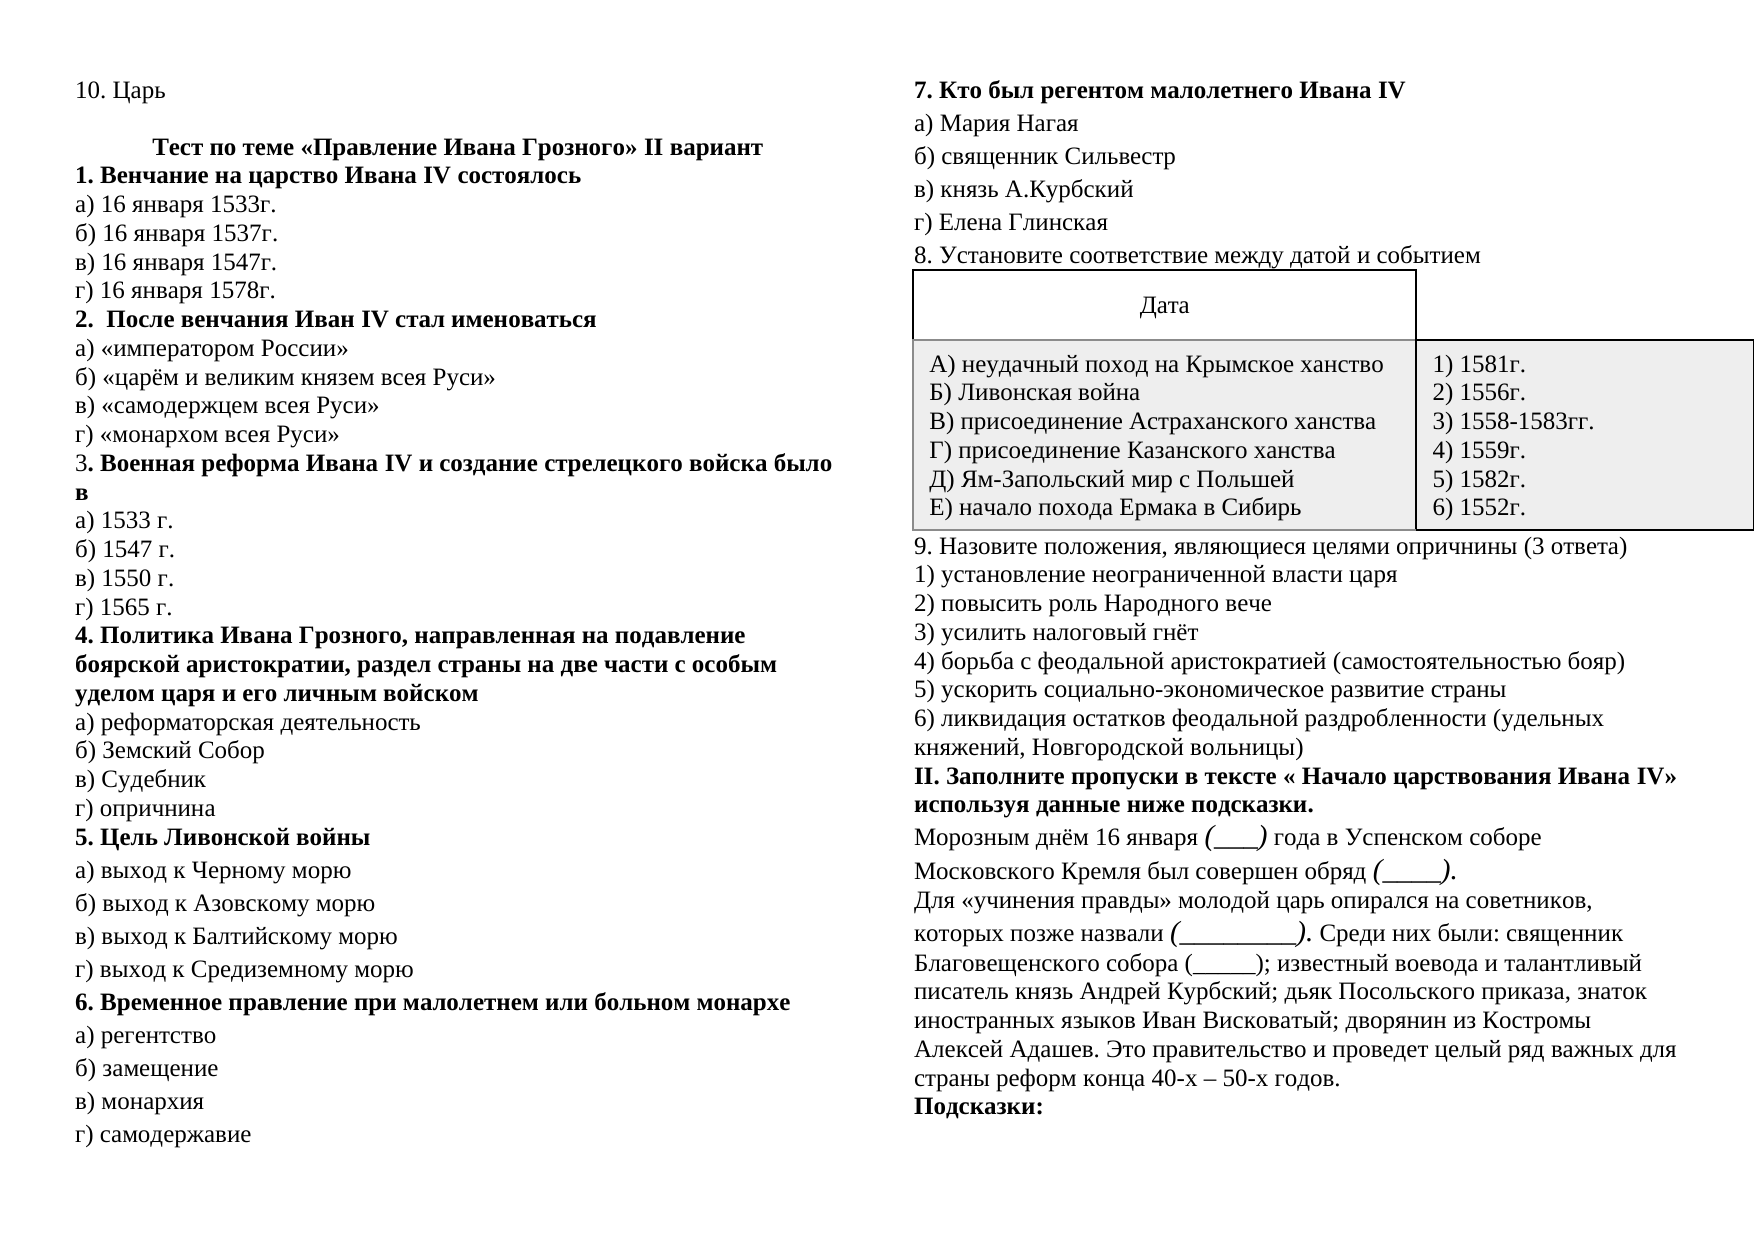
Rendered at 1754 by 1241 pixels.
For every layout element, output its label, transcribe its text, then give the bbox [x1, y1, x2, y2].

table_header Дата [914, 271, 1415, 339]
text 3) усилить налоговый гнёт [914, 617, 1679, 646]
text в) монархия [75, 1086, 840, 1115]
text 6) ликвидация остатков феодальной раздробленности (удельных княжений, Новгородской вольницы) [914, 703, 1679, 761]
table_cell 1) 1581г. 2) 1556г. 3) 1558-1583гг. 4) 1559г. 5) 1582г. 6) 1552г. [1417, 341, 1753, 529]
text г) 16 января 1578г. [75, 276, 840, 304]
text б) 1547 г. [75, 534, 840, 563]
text а) «императором России» [75, 333, 840, 362]
text 3. Военная реформа Ивана IV и создание стрелецкого войска было в [75, 448, 840, 506]
text 5. Цель Ливонской войны [75, 822, 840, 851]
text г) Елена Глинская [914, 207, 1679, 236]
text в) выход к Балтийскому морю [75, 921, 840, 949]
text а) Мария Нагая [914, 108, 1679, 137]
text б) «царём и великим князем всея Руси» [75, 362, 840, 391]
text г) самодержавие [75, 1119, 840, 1148]
text 2) повысить роль Народного вече [914, 588, 1679, 617]
text в) Судебник [75, 764, 840, 793]
text 2. После венчания Иван IV стал именоваться [75, 304, 840, 333]
text б) 16 января 1537г. [75, 218, 840, 247]
text б) Земский Собор [75, 736, 840, 764]
text а) реформаторская деятельность [75, 707, 840, 736]
text г) выход к Средиземному морю [75, 954, 840, 983]
text 1. Венчание на царство Ивана IV состоялось [75, 161, 840, 189]
text 9. Назовите положения, являющиеся целями опричнины (3 ответа) [914, 531, 1679, 559]
text б) выход к Азовскому морю [75, 888, 840, 917]
text а) 16 января 1533г. [75, 189, 840, 218]
text 1) установление неограниченной власти царя [914, 559, 1679, 588]
text б) замещение [75, 1053, 840, 1082]
text в) 16 января 1547г. [75, 247, 840, 276]
text 5) ускорить социально-экономическое развитие страны [914, 674, 1679, 703]
text в) князь А.Курбский [914, 174, 1679, 203]
text г) «монархом всея Руси» [75, 419, 840, 448]
text 7. Кто был регентом малолетнего Ивана IV [914, 75, 1679, 104]
text б) священник Сильвестр [914, 141, 1679, 170]
text г) 1565 г. [75, 592, 840, 621]
text в) «самодержцем всея Руси» [75, 391, 840, 419]
text г) опричнина [75, 793, 840, 822]
text 6. Временное правление при малолетнем или больном монархе [75, 987, 840, 1016]
text 4. Политика Ивана Грозного, направленная на подавление боярской аристократии, раздел страны на две части с особым уделом царя и его личным войском [75, 621, 840, 707]
text Тест по теме «Правление Ивана Грозного» II вариант [75, 132, 840, 161]
text а) выход к Черному морю [75, 855, 840, 883]
text 8. Установите соответствие между датой и событием [914, 240, 1679, 269]
text в) 1550 г. [75, 563, 840, 592]
text а) 1533 г. [75, 506, 840, 534]
text а) регентство [75, 1020, 840, 1049]
text 4) борьба с феодальной аристократией (самостоятельностью бояр) [914, 646, 1679, 674]
text 10. Царь [75, 75, 840, 132]
table_cell А) неудачный поход на Крымское ханство Б) Ливонская война В) присоединение Астраханского ханства Г) присоединение Казанского ханства Д) Ям-Запольский мир с Польшей Е) начало похода Ермака в Сибирь [914, 341, 1415, 529]
